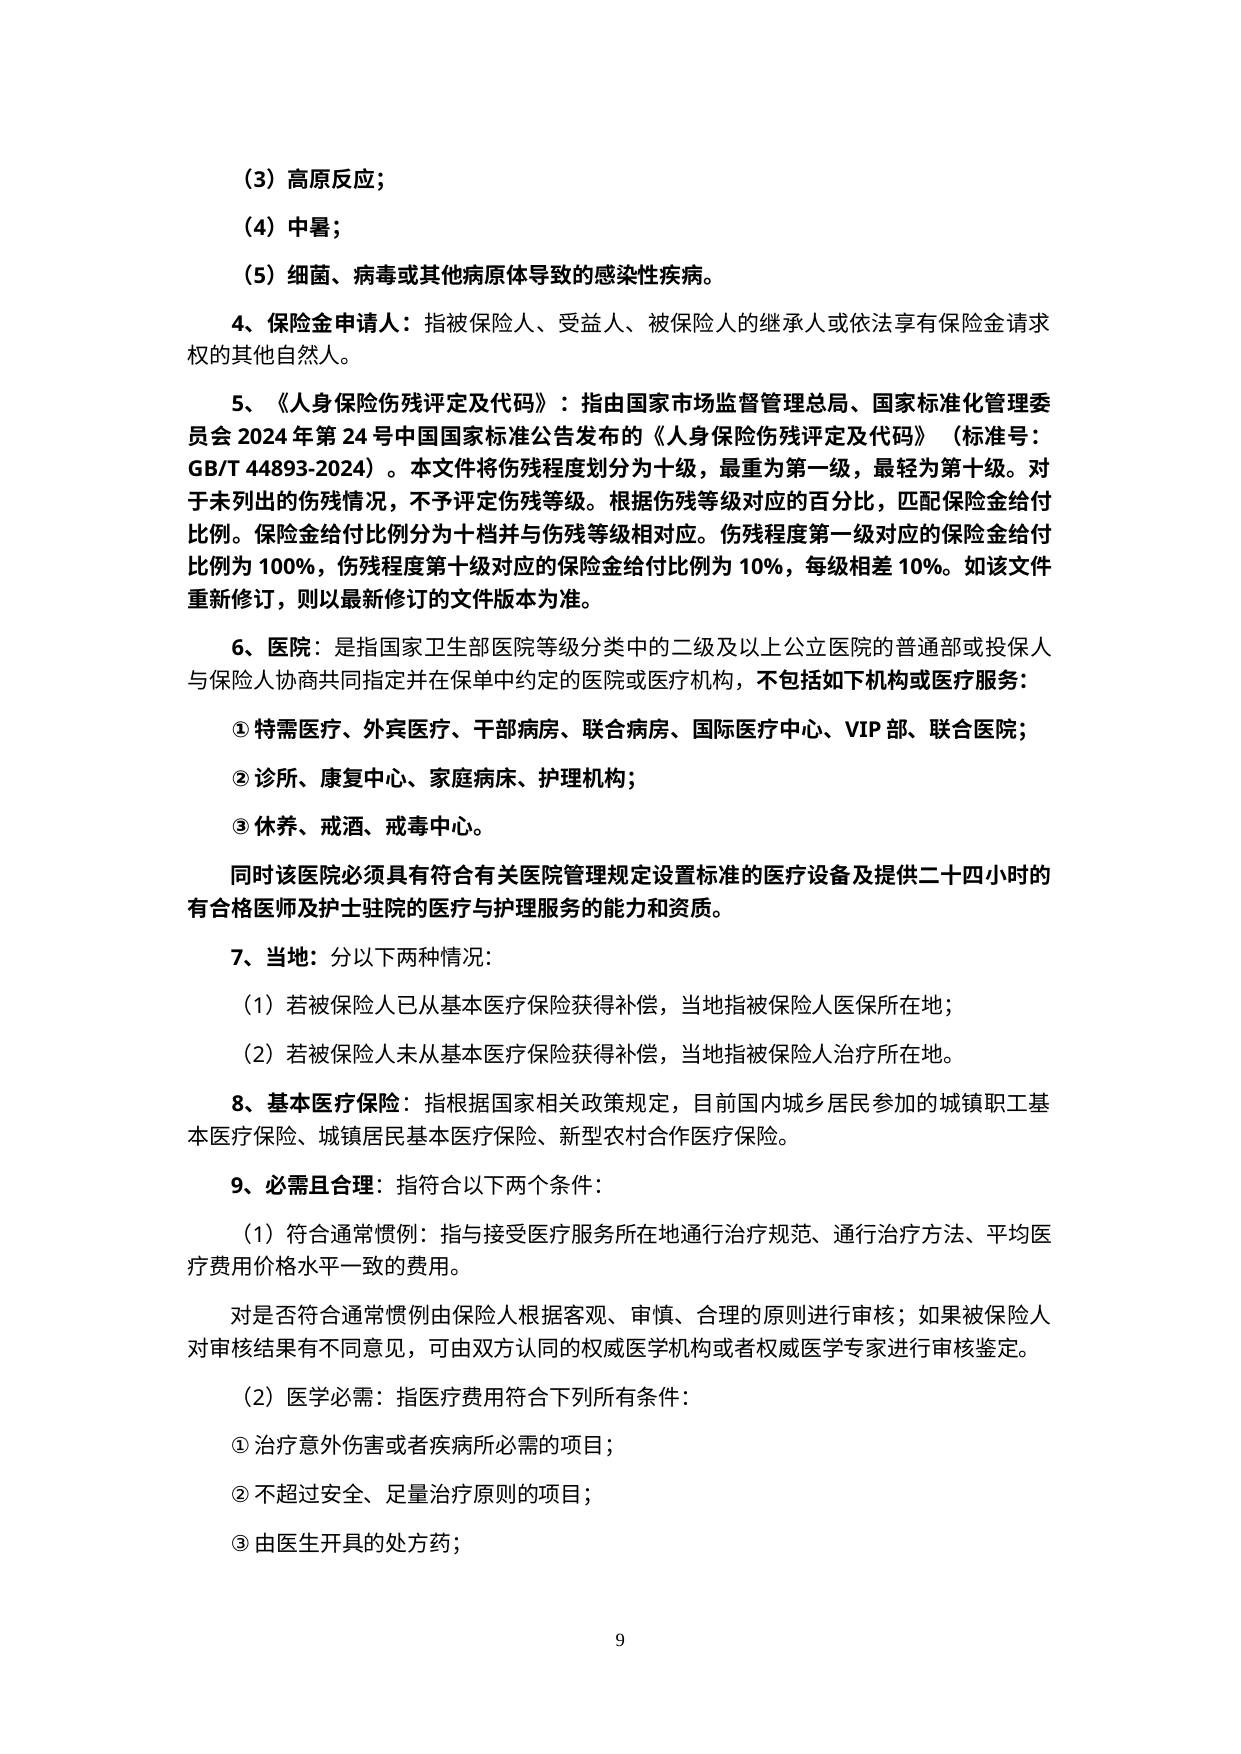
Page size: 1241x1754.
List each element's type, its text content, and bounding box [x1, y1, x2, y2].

list ①特需医疗、外宾医疗、干部病房、联合病房、国际医疗中心、VIP部、联合医院； [187, 711, 1053, 744]
text （1）若被保险人已从基本医疗保险获得补偿，当地指被保险人医保所在地； [187, 988, 1053, 1021]
text 9、必需且合理：指符合以下两个条件： [187, 1167, 1053, 1200]
text （3）高原反应； [187, 162, 1053, 194]
text （2）若被保险人未从基本医疗保险获得补偿，当地指被保险人治疗所在地。 [187, 1037, 1053, 1069]
text 4、保险金申请人：指被保险人、受益人、被保险人的继承人或依法享有保险金请求权的其他自然人。 [187, 306, 1053, 370]
text ③由医生开具的处方药； [187, 1525, 1053, 1558]
text ②不超过安全、足量治疗原则的项目； [187, 1476, 1053, 1509]
text 5、《人身保险伤残评定及代码》：指由国家市场监督管理总局、国家标准化管理委员会2024年第24号中国国家标准公告发布的《人身保险伤残评定及代码》（标准号：GB/T 44893-2024）。本文件将伤残程度划分为十级，最重为第一级，最轻为第十级。对于未列出的伤残情况，不予评定伤残等级。根据伤残等级对应的百分比，匹配保险金给付比例。保险金给付比例分为十档并与伤残等级相对应。伤残程度第一级对应的保险金给付比例为100%，伤残程度第十级对应的保险金给付比例为10%，每级相差10%。如该文件重新修订，则以最新修订的文件版本为准。 [187, 386, 1053, 614]
list 8、基本医疗保险：指根据国家相关政策规定，目前国内城乡居民参加的城镇职工基本医疗保险、城镇居民基本医疗保险、新型农村合作医疗保险。 [187, 1086, 1053, 1151]
text 6、医院：是指国家卫生部医院等级分类中的二级及以上公立医院的普通部或投保人与保险人协商共同指定并在保单中约定的医院或医疗机构，不包括如下机构或医疗服务： [187, 630, 1053, 695]
text 7、当地：分以下两种情况： [187, 939, 1053, 972]
text （2）医学必需：指医疗费用符合下列所有条件： [187, 1379, 1053, 1411]
text （5）细菌、病毒或其他病原体导致的感染性疾病。 [187, 258, 1053, 290]
list ②诊所、康复中心、家庭病床、护理机构； [187, 760, 1053, 793]
list ③休养、戒酒、戒毒中心。 [187, 809, 1053, 842]
text ①治疗意外伤害或者疾病所必需的项目； [187, 1428, 1053, 1460]
text 同时该医院必须具有符合有关医院管理规定设置标准的医疗设备及提供二十四小时的有合格医师及护士驻院的医疗与护理服务的能力和资质。 [187, 858, 1053, 923]
text 对是否符合通常惯例由保险人根据客观、审慎、合理的原则进行审核；如果被保险人对审核结果有不同意见，可由双方认同的权威医学机构或者权威医学专家进行审核鉴定。 [187, 1297, 1053, 1362]
text （4）中暑； [187, 210, 1053, 242]
text （1）符合通常惯例：指与接受医疗服务所在地通行治疗规范、通行治疗方法、平均医疗费用价格水平一致的费用。 [187, 1216, 1053, 1281]
